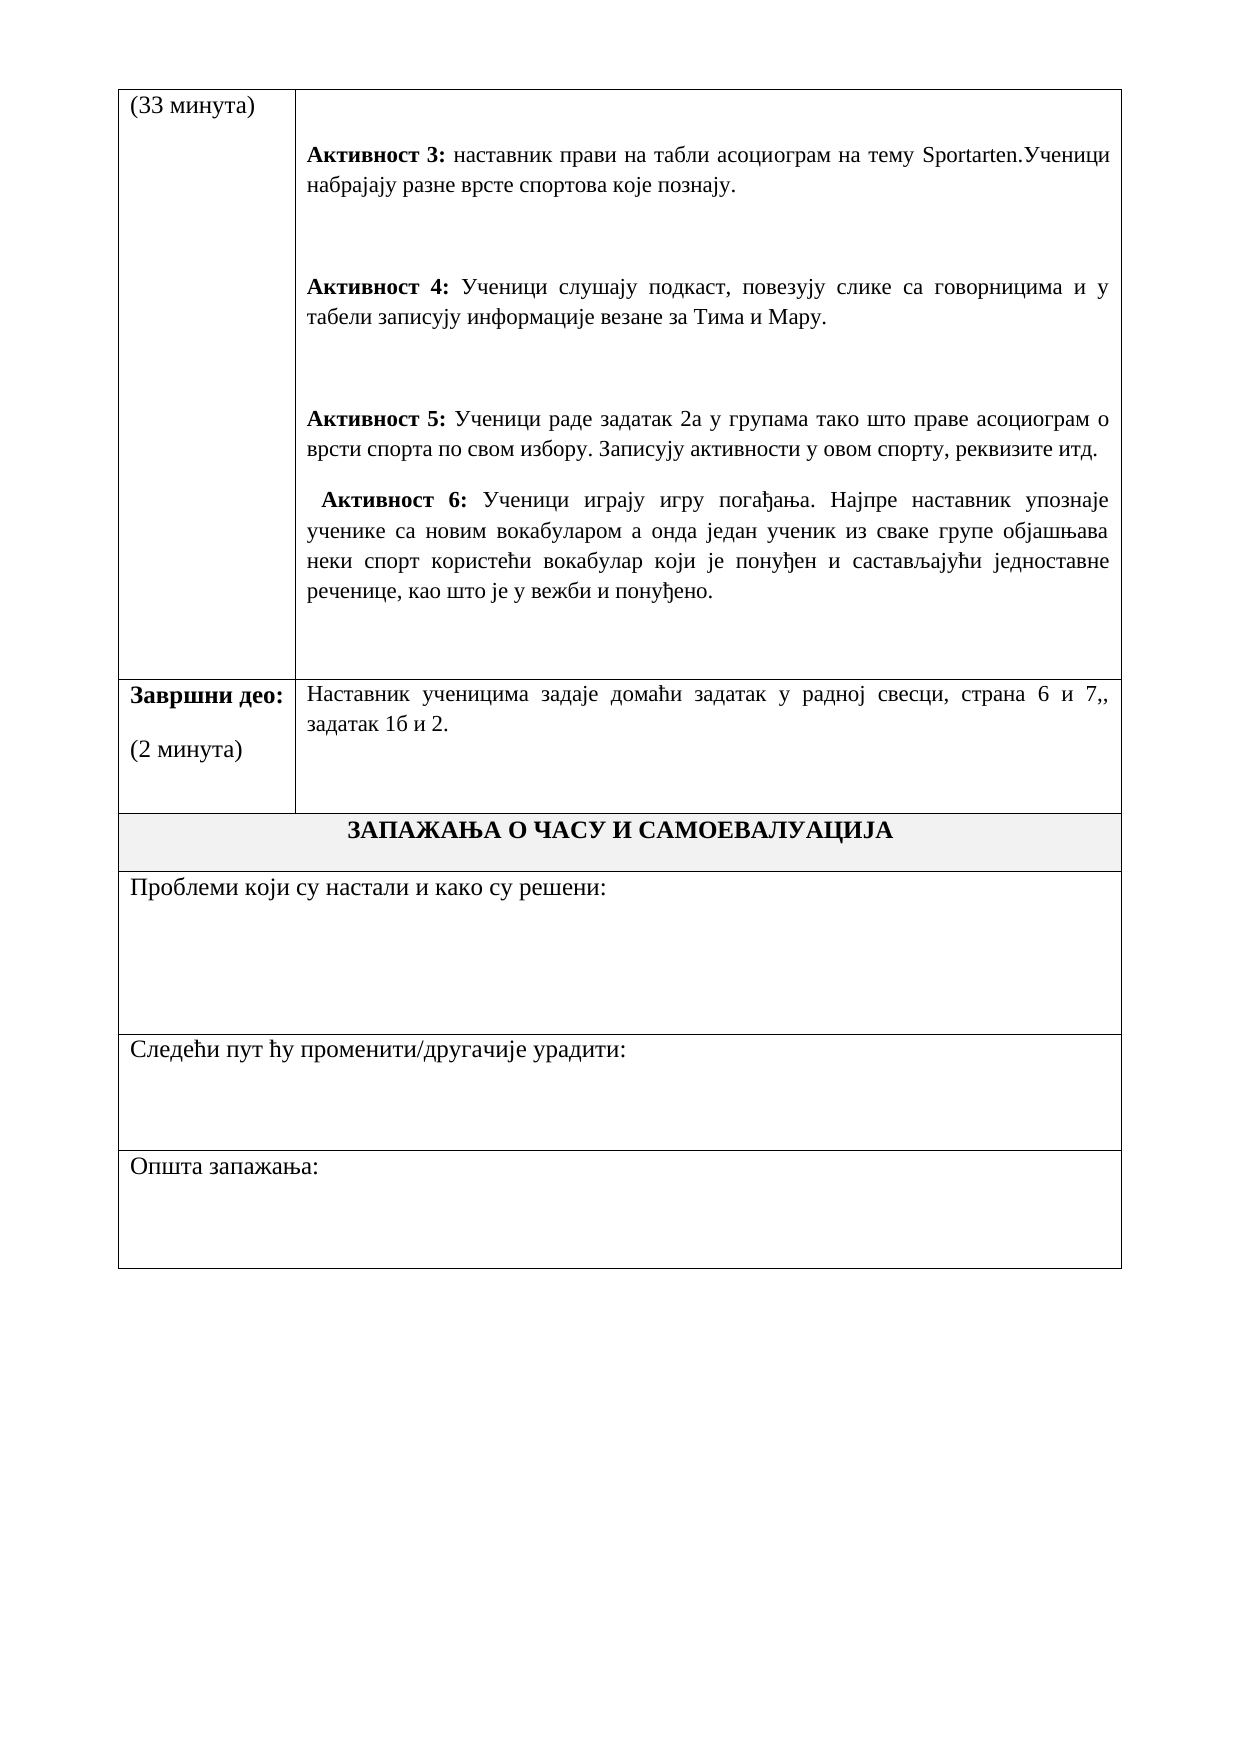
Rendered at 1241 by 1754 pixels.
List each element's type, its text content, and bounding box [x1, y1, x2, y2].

table_cell Завршни део: (2 минута) [119, 680, 295, 813]
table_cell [296, 90, 1121, 679]
table_cell Проблеми који су настали и како су решени: [119, 872, 1121, 1033]
table_cell Следећи пут ћу променити/другачије урадити: [119, 1035, 1121, 1150]
table_cell ЗАПАЖАЊА О ЧАСУ И САМОЕВАЛУАЦИЈА [119, 814, 1121, 871]
table_cell Општа запажања: [119, 1151, 1121, 1267]
table_cell Наставник ученицима задаје домаћи задатак у радној свесци, страна 6 и 7,, задатак 1б и 2. [296, 680, 1121, 813]
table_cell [119, 90, 295, 679]
